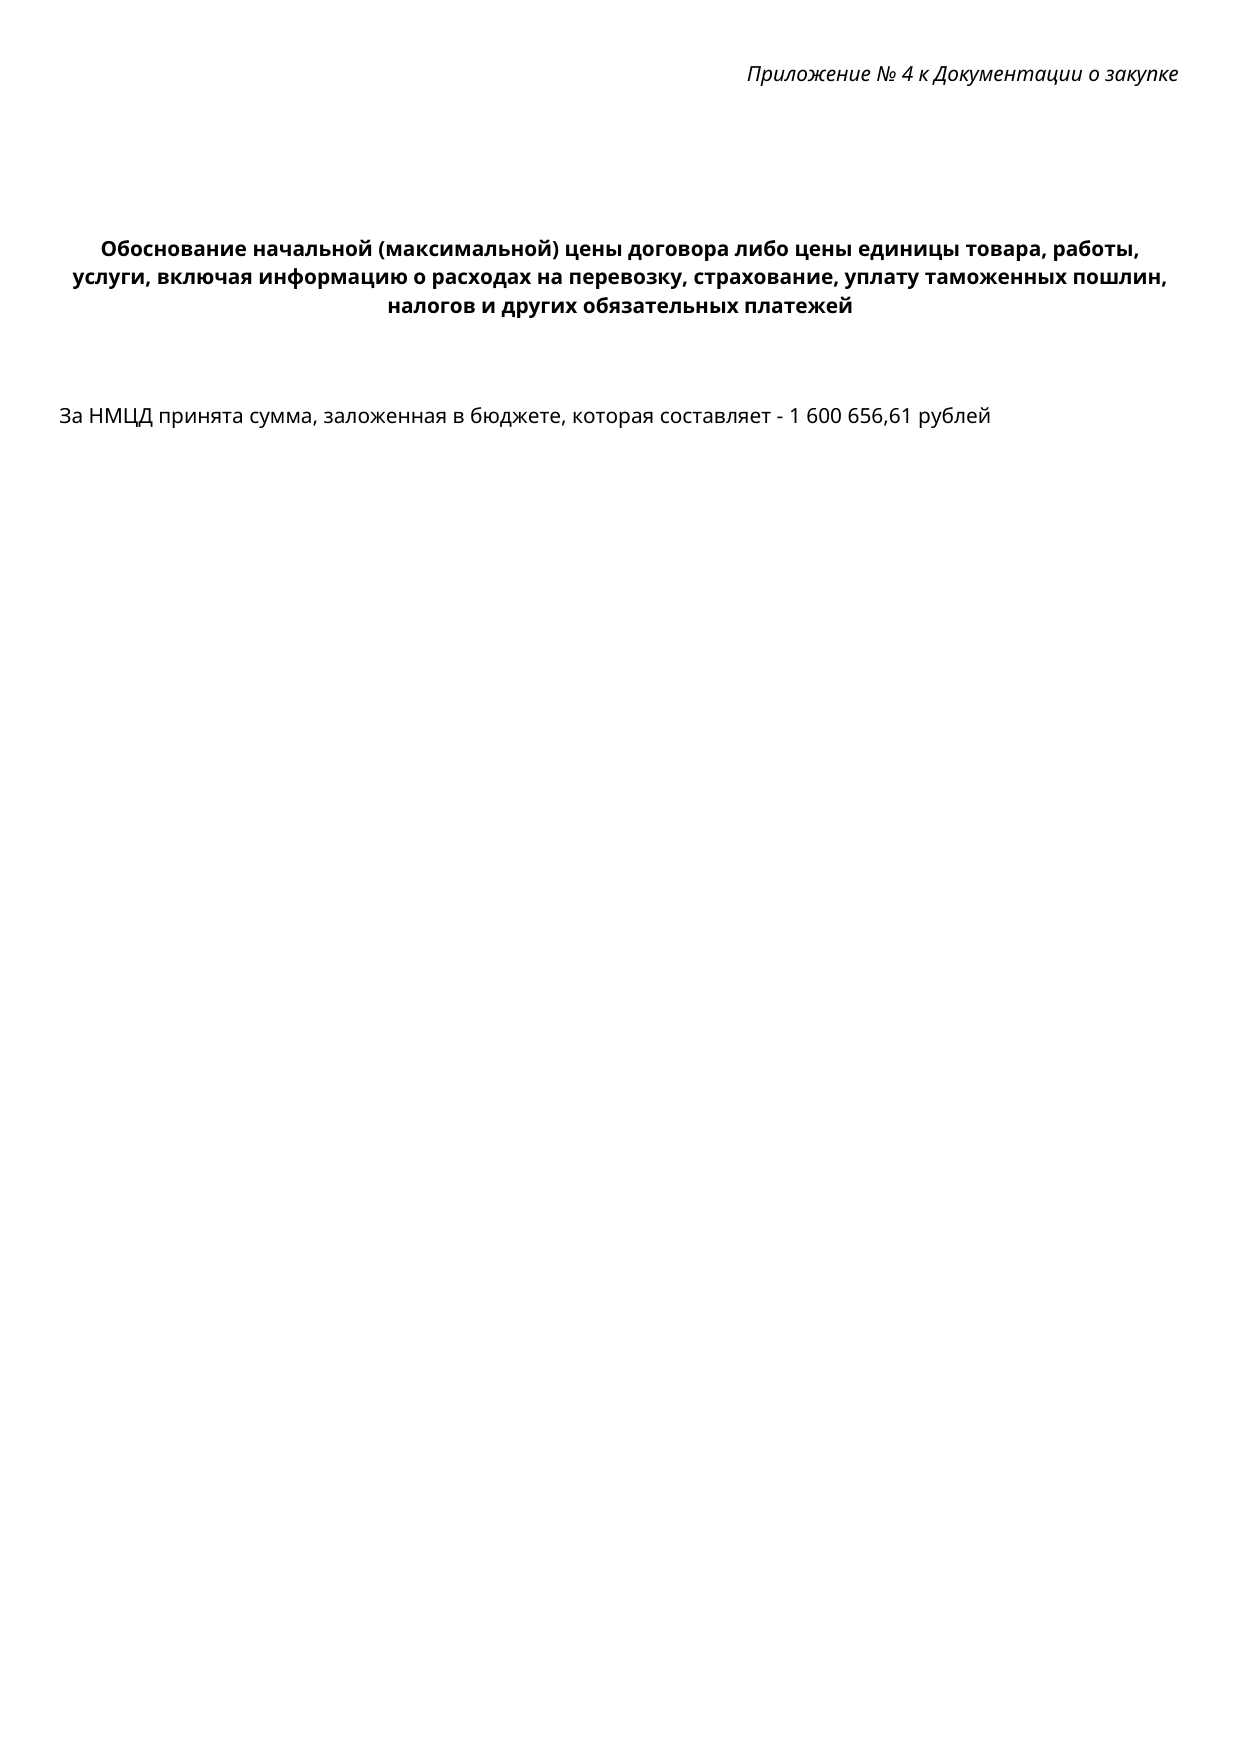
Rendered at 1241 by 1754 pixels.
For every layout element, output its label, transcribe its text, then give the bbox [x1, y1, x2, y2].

text За НМЦД принята сумма, заложенная в бюджете, которая составляет - 1 600 656,61 рублей [59, 401, 1181, 429]
list Приложение № 4 к Документации о закупке [134, 59, 1181, 87]
text Обоснование начальной (максимальной) цены договора либо цены единицы товара, работы, услуги, включая информацию о расходах на перевозку, страхование, уплату таможенных пошлин, налогов и других обязательных платежей [59, 234, 1181, 319]
